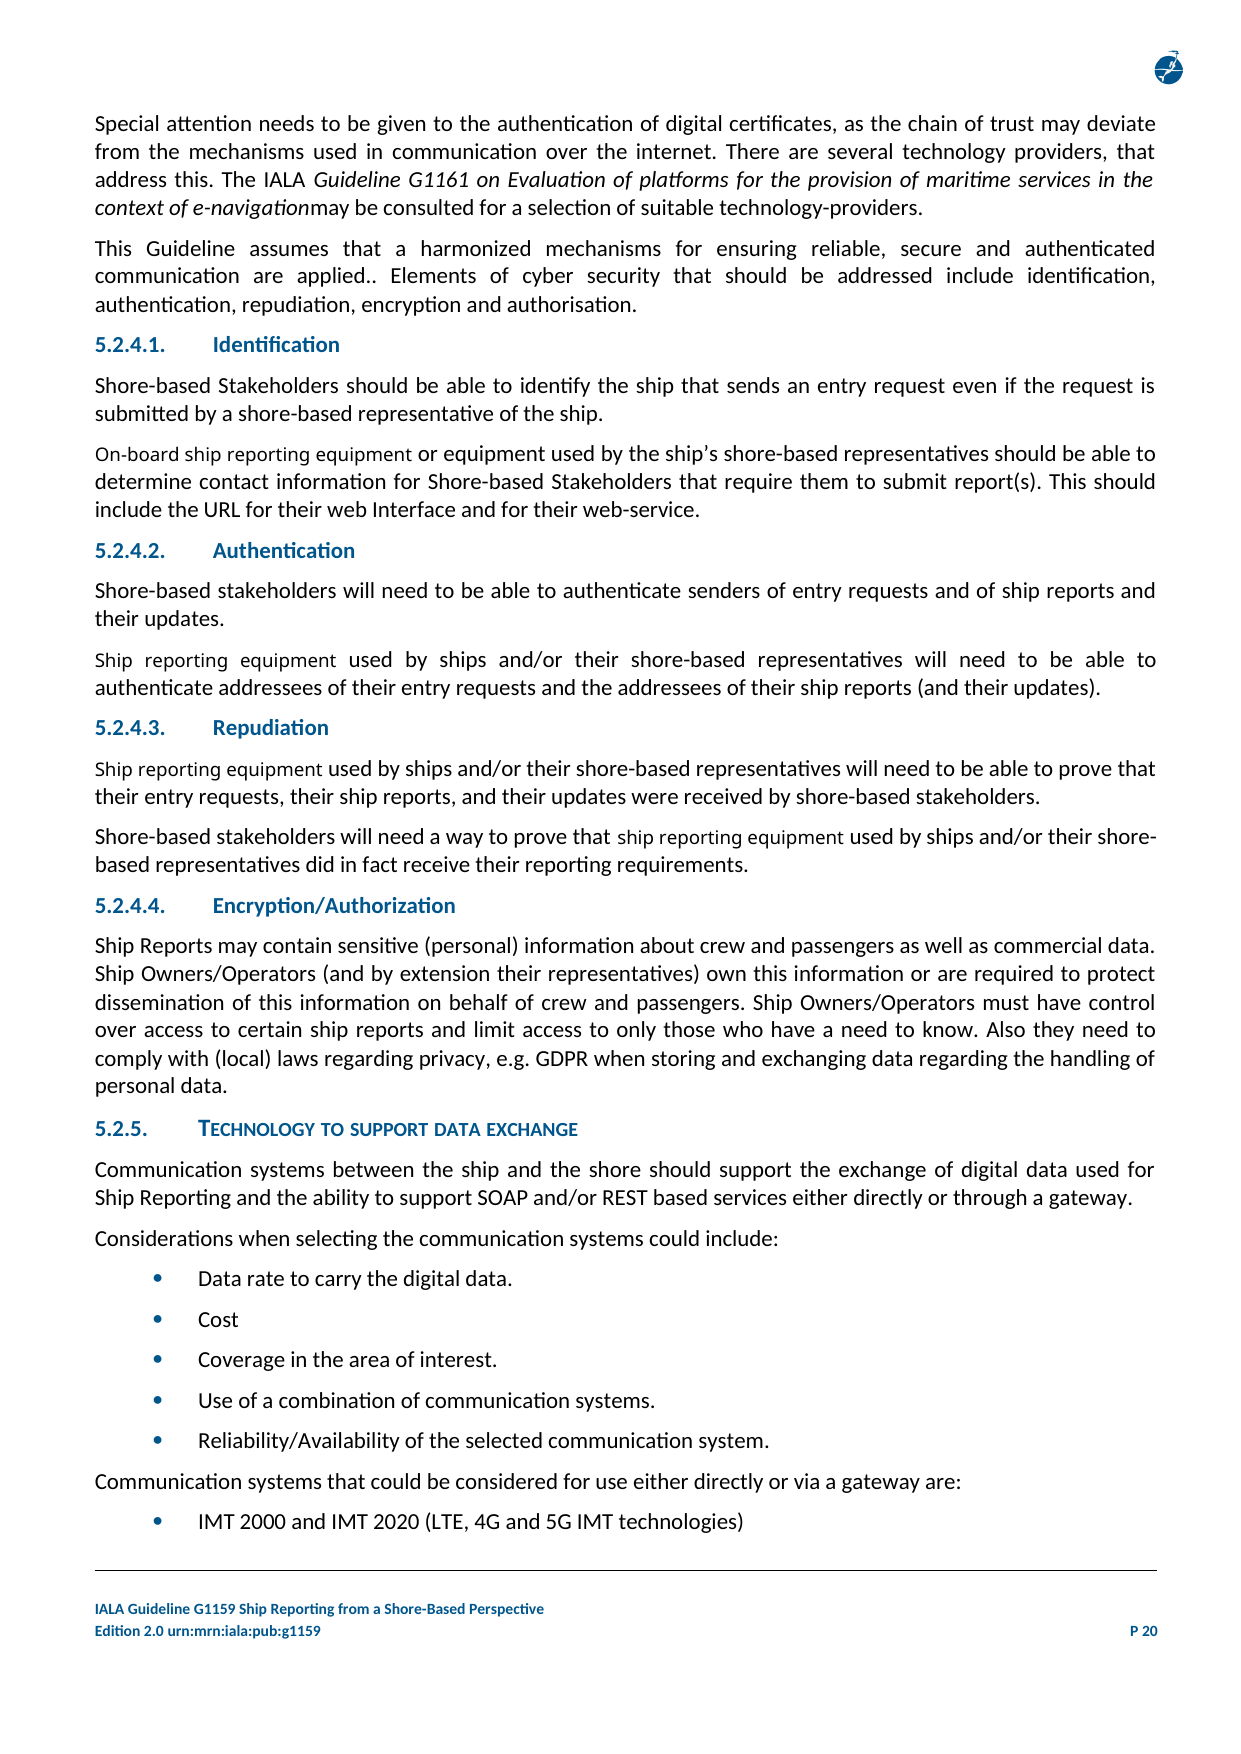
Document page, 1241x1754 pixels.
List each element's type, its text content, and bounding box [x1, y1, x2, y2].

text Considerations when selecting the communication systems could include: [94, 1224, 1157, 1252]
subtitle Authentication [94, 536, 1054, 564]
subtitle Encryption/Authorization [94, 891, 1054, 919]
text Communication systems that could be considered for use either directly or via a gateway are: [94, 1467, 1157, 1495]
text Coverage in the area of interest. [153, 1345, 1157, 1373]
subtitle Identification [94, 330, 1054, 358]
text Data rate to carry the digital data. [153, 1264, 1157, 1292]
text IMT 2000 and IMT 2020 (LTE, 4G and 5G IMT technologies) [153, 1507, 1157, 1535]
text Shore-based stakeholders will need a way to prove that ship reporting equipment used by ships and/or their shore-based representatives did in fact receive their reporting requirements. [94, 822, 1157, 878]
picture [1123, 0, 1241, 119]
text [94, 109, 1157, 221]
text Ship reporting equipment used by ships and/or their shore-based representatives will need to be able to authenticate addressees of their entry requests and the addressees of their ship reports (and their updates). [94, 645, 1157, 701]
text Ship reporting equipment used by ships and/or their shore-based representatives will need to be able to prove that their entry requests, their ship reports, and their updates were received by shore-based stakeholders. [94, 754, 1157, 810]
text This Guideline assumes that a harmonized mechanisms for ensuring reliable, secure and authenticated communication are applied.. Elements of cyber security that should be addressed include identification, authentication, repudiation, encryption and authorisation. [94, 234, 1157, 318]
text Reliability/Availability of the selected communication system. [153, 1426, 1157, 1454]
text On-board ship reporting equipment or equipment used by the ship’s shore-based representatives should be able to determine contact information for Shore-based Stakeholders that require them to submit report(s). This should include the URL for their web Interface and for their web-service. [94, 439, 1157, 523]
text Use of a combination of communication systems. [153, 1386, 1157, 1414]
subtitle Repudiation [94, 713, 1054, 741]
text Shore-based stakeholders will need to be able to authenticate senders of entry requests and of ship reports and their updates. [94, 576, 1157, 632]
text Ship Reports may contain sensitive (personal) information about crew and passengers as well as commercial data. Ship Owners/Operators (and by extension their representatives) own this information or are required to protect dissemination of this information on behalf of crew and passengers. Ship Owners/Operators must have control over access to certain ship reports and limit access to only those who have a need to know. Also they need to comply with (local) laws regarding privacy, e.g. GDPR when storing and exchanging data regarding the handling of personal data. [94, 932, 1157, 1100]
subtitle Technology to support data exchange [94, 1112, 1069, 1143]
text Cost [153, 1305, 1157, 1333]
text Shore-based Stakeholders should be able to identify the ship that sends an entry request even if the request is submitted by a shore-based representative of the ship. [94, 371, 1157, 427]
text Communication systems between the ship and the shore should support the exchange of digital data used for Ship Reporting and the ability to support SOAP and/or REST based services either directly or through a gateway. [94, 1155, 1157, 1211]
